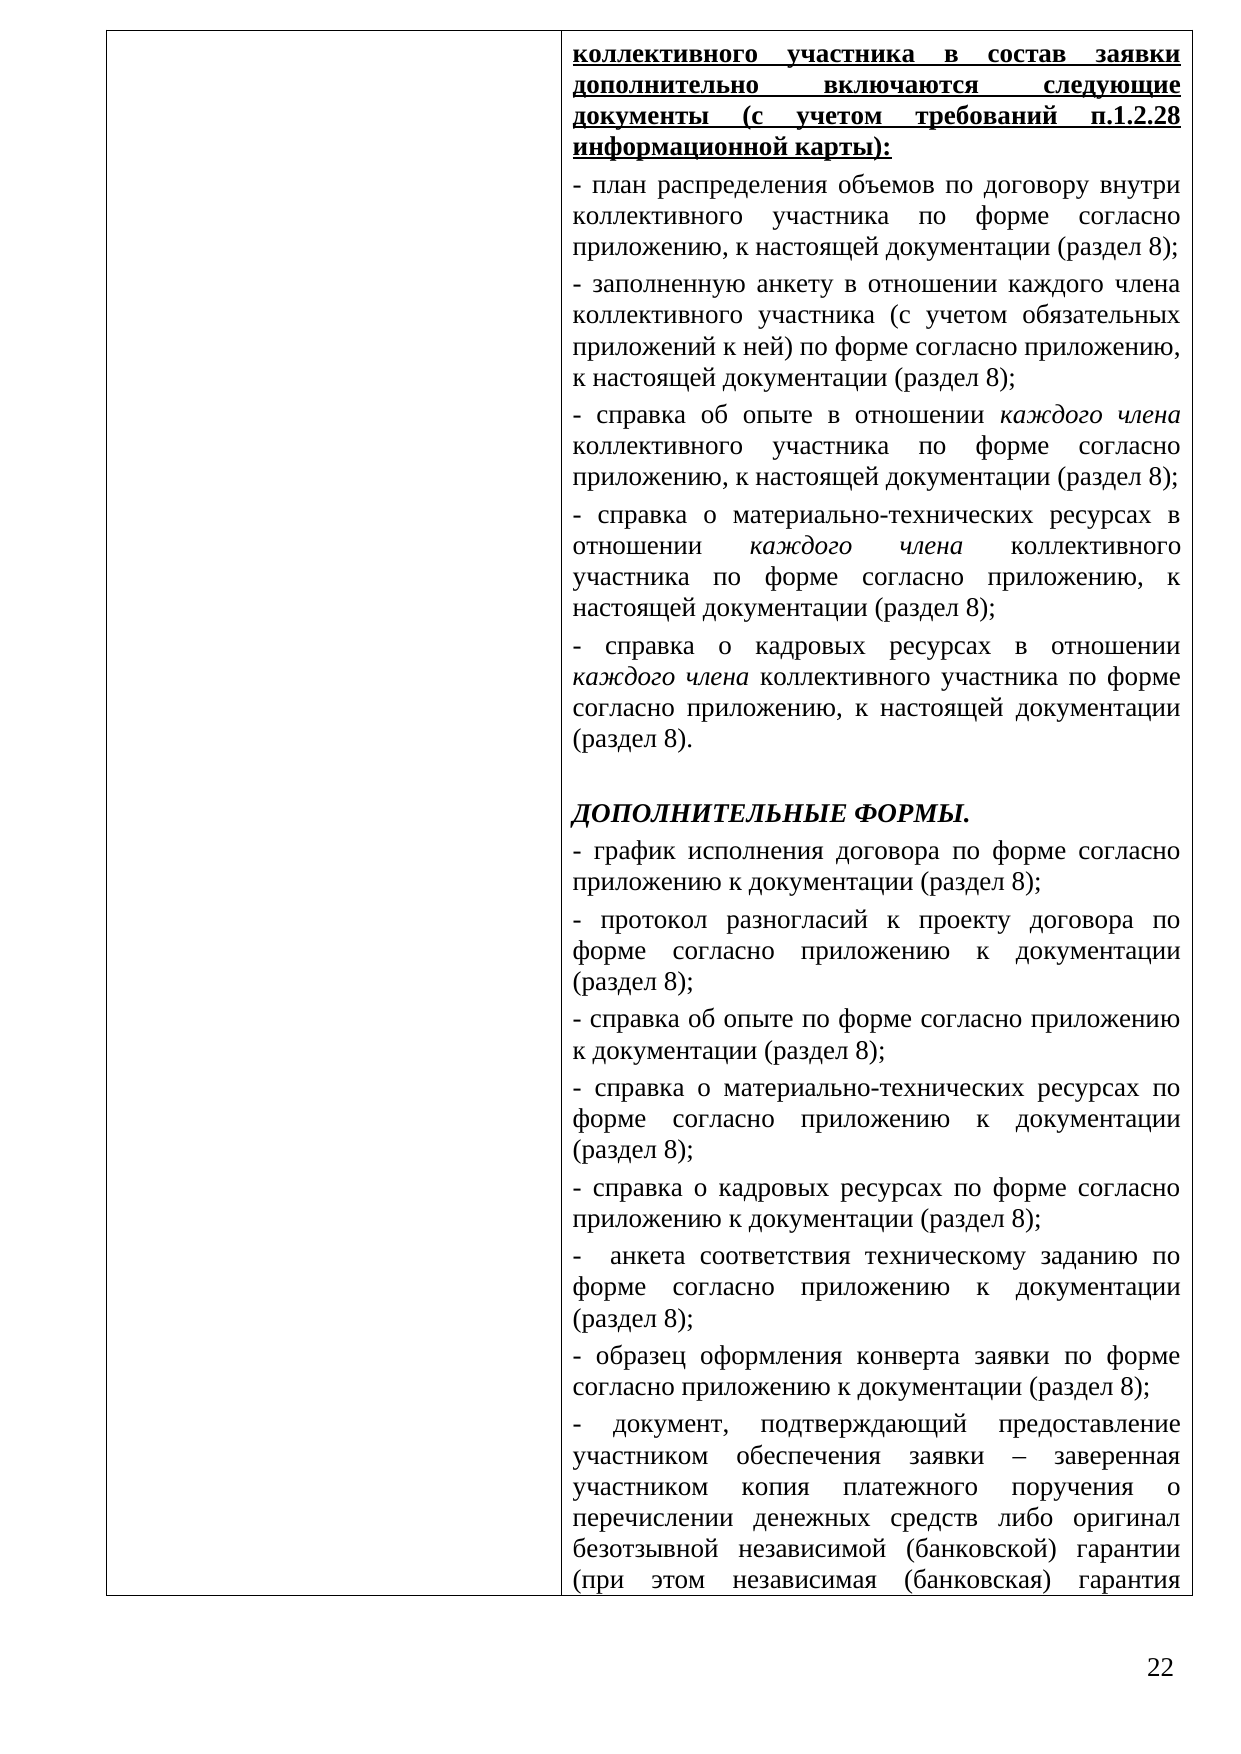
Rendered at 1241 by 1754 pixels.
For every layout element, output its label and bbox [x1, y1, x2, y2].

table_cell [562, 31, 1192, 1594]
table_cell [107, 31, 561, 1594]
